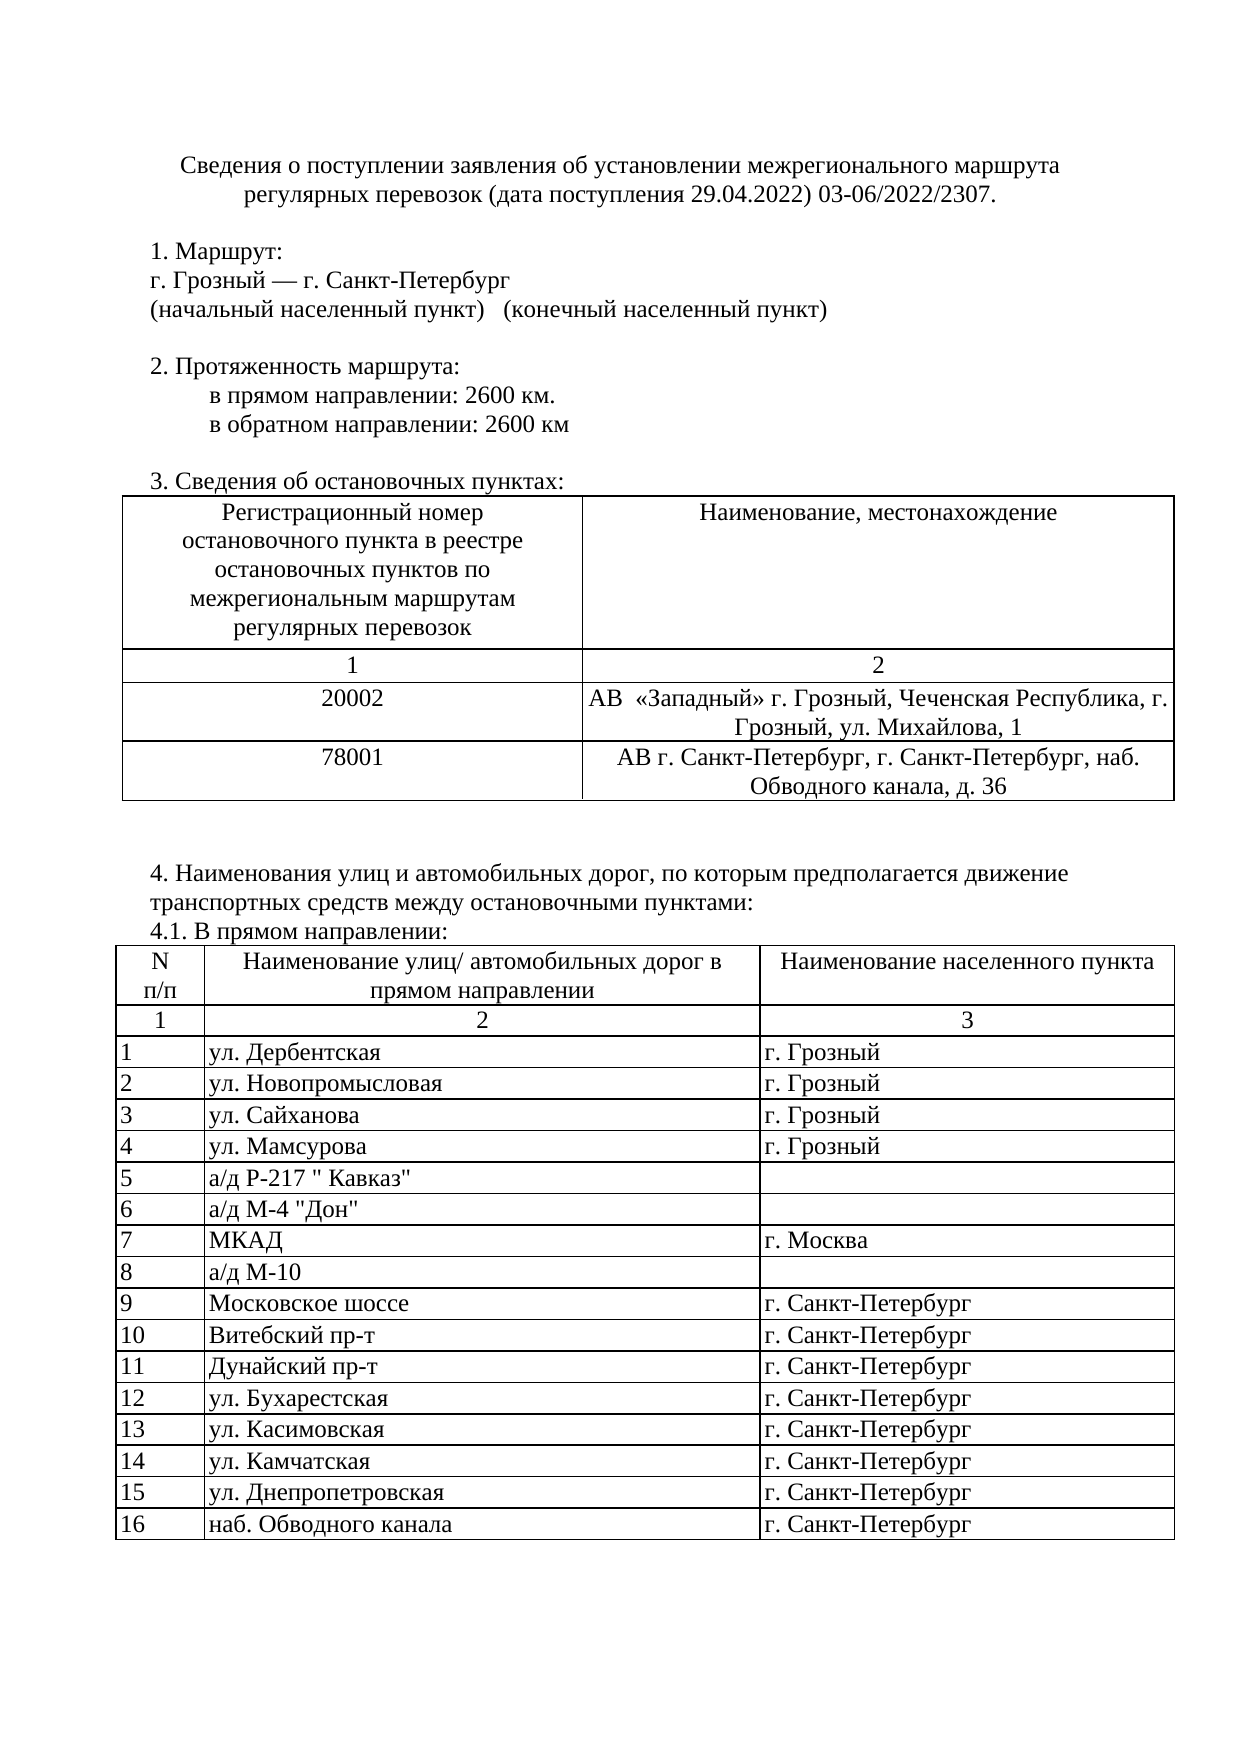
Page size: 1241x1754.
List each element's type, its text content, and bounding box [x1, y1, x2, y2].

table_cell Дунайский пр-т [205, 1352, 759, 1381]
text 4.1. В прямом направлении: [150, 916, 1090, 945]
table_cell г. Санкт-Петербург [761, 1289, 1174, 1318]
table_cell г. Москва [761, 1226, 1174, 1256]
text 3. Сведения об остановочных пунктах: [150, 466, 1090, 495]
table_cell 13 [117, 1415, 204, 1444]
table_cell 4 [117, 1131, 204, 1161]
table_cell наб. Обводного канала [205, 1509, 759, 1539]
table_cell г. Санкт-Петербург [761, 1477, 1174, 1507]
table_cell Витебский пр-т [205, 1320, 759, 1350]
text Сведения о поступлении заявления об установлении межрегионального маршрута регулярных перевозок (дата поступления 29.04.2022) 03-06/2022/2307. [150, 150, 1090, 207]
table_cell ул. Сайханова [205, 1100, 759, 1130]
table_cell г. Санкт-Петербург [761, 1320, 1174, 1350]
table_cell ул. Касимовская [205, 1415, 759, 1444]
table_cell МКАД [205, 1226, 759, 1256]
table_cell ул. Бухарестская [205, 1383, 759, 1413]
table_cell [761, 1257, 1174, 1287]
table_cell г. Санкт-Петербург [761, 1415, 1174, 1444]
table_cell АВ «Западный» г. Грозный, Чеченская Республика, г. Грозный, ул. Михайлова, 1 [583, 683, 1173, 740]
table_cell 1 [117, 1006, 204, 1035]
table_cell 9 [117, 1289, 204, 1318]
table_header Регистрационный номер остановочного пункта в реестре остановочных пунктов по межрегиональным маршрутам регулярных перевозок [123, 497, 582, 648]
text в прямом направлении: 2600 км. [150, 380, 1090, 409]
table_cell 2 [117, 1068, 204, 1098]
table_cell г. Санкт-Петербург [761, 1509, 1174, 1539]
table_cell ул. Мамсурова [205, 1131, 759, 1161]
table_header N п/п [117, 946, 204, 1004]
table_cell 1 [117, 1037, 204, 1067]
table_cell г. Санкт-Петербург [761, 1383, 1174, 1413]
table_cell 3 [117, 1100, 204, 1130]
table_cell Московское шоссе [205, 1289, 759, 1318]
table_cell г. Грозный [761, 1037, 1174, 1067]
table_cell г. Санкт-Петербург [761, 1446, 1174, 1476]
table_cell 2 [205, 1006, 759, 1035]
text г. Грозный — г. Санкт-Петербург [150, 265, 1090, 294]
table_cell г. Санкт-Петербург [761, 1352, 1174, 1381]
table_cell 20002 [123, 683, 582, 740]
table_cell ул. Новопромысловая [205, 1068, 759, 1098]
table_cell 78001 [123, 742, 582, 799]
table_cell [761, 1194, 1174, 1224]
table_cell ул. Днепропетровская [205, 1477, 759, 1507]
table_cell 7 [117, 1226, 204, 1256]
table_cell г. Грозный [761, 1068, 1174, 1098]
table_cell 8 [117, 1257, 204, 1287]
table_cell а/д М-10 [205, 1257, 759, 1287]
text 1. Маршрут: [150, 236, 1090, 265]
table_cell 14 [117, 1446, 204, 1476]
table_header Наименование, местонахождение [583, 497, 1173, 648]
table_cell 2 [583, 650, 1173, 681]
text 2. Протяженность маршрута: [150, 351, 1090, 380]
table_cell АВ г. Санкт-Петербург, г. Санкт-Петербург, наб. Обводного канала, д. 36 [583, 742, 1173, 799]
table_cell г. Грозный [761, 1100, 1174, 1130]
text 4. Наименования улиц и автомобильных дорог, по которым предполагается движение транспортных средств между остановочными пунктами: [150, 858, 1090, 916]
text (начальный населенный пункт) (конечный населенный пункт) [150, 294, 1090, 322]
table_cell 5 [117, 1163, 204, 1193]
table_cell а/д Р-217 " Кавказ" [205, 1163, 759, 1193]
table_cell 1 [123, 650, 582, 681]
table_cell а/д М-4 "Дон" [205, 1194, 759, 1224]
table_cell г. Грозный [761, 1131, 1174, 1161]
table_cell [761, 1163, 1174, 1193]
text в обратном направлении: 2600 км [150, 409, 1090, 437]
table_cell 3 [761, 1006, 1174, 1035]
table_cell ул. Камчатская [205, 1446, 759, 1476]
table_cell 10 [117, 1320, 204, 1350]
table_cell 11 [117, 1352, 204, 1381]
table_cell 6 [117, 1194, 204, 1224]
table_cell ул. Дербентская [205, 1037, 759, 1067]
table_header Наименование населенного пункта [761, 946, 1174, 1004]
table_cell 15 [117, 1477, 204, 1507]
table_header Наименование улиц/ автомобильных дорог в прямом направлении [205, 946, 759, 1004]
table_cell 16 [117, 1509, 204, 1539]
table_cell 12 [117, 1383, 204, 1413]
